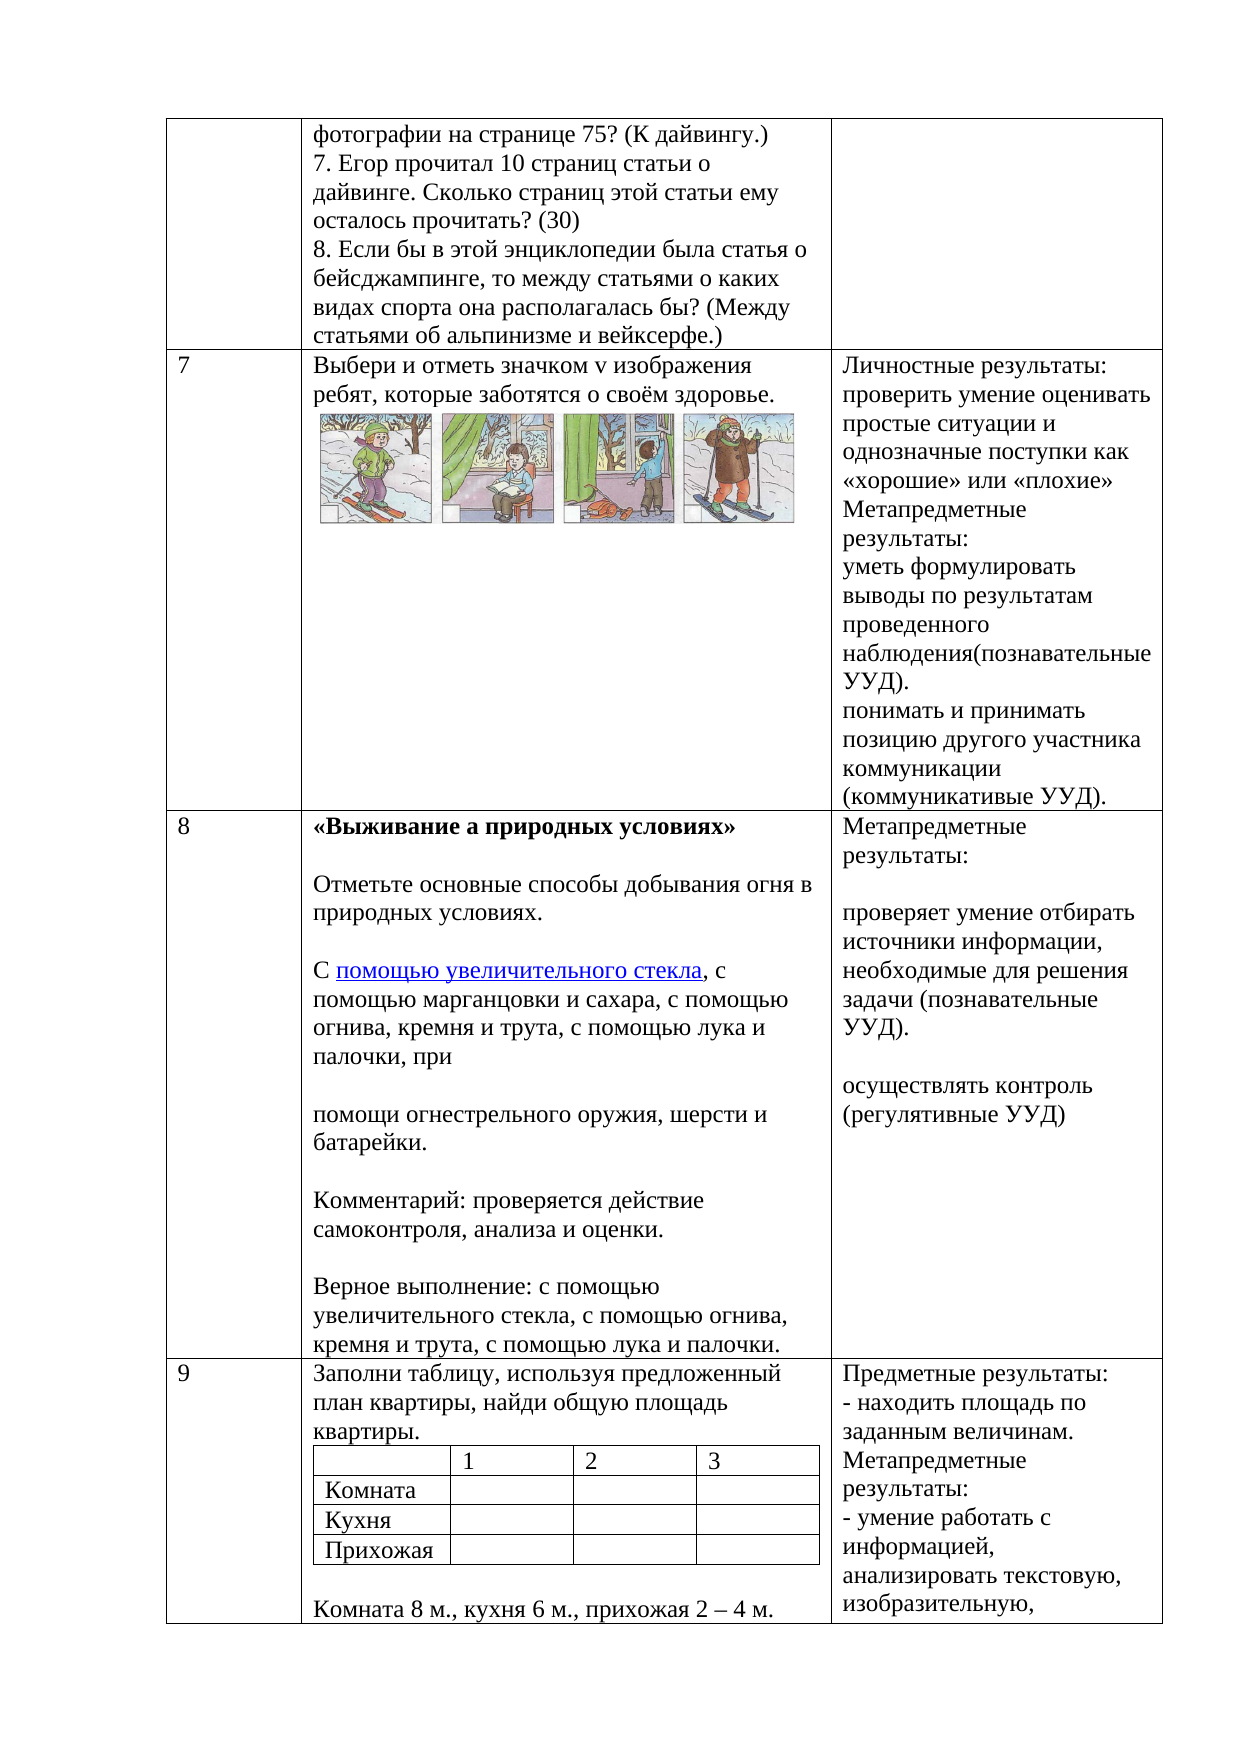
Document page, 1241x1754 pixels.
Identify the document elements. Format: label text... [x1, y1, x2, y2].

table_cell 6 [167, 119, 301, 349]
table_cell Метапредметные результаты: проверяет умение отбирать источники информации, необходимые для решения задачи (познавательные УУД). осуществлять контроль (регулятивные УУД) [832, 811, 1162, 1357]
table_cell Личностные результаты: проверить умение оценивать простые ситуации и однозначные поступки как «хорошие» или «плохие» Метапредметные результаты: уметь формулировать выводы по результатам проведенного наблюдения(познавательные УУД). понимать и принимать позицию другого участника коммуникации (коммуникативые УУД). [832, 350, 1162, 810]
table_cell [832, 1359, 1162, 1622]
table_cell 9 [167, 1359, 301, 1622]
table_cell Выбери и отметь значком v изображения ребят, которые заботятся о своём здоровье. [302, 350, 831, 810]
picture [312, 407, 801, 526]
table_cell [302, 119, 831, 349]
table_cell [832, 119, 1162, 349]
table_cell «Выживание а природных условиях» Отметьте основные способы добывания огня в природных условиях. С помощью увеличительного стекла, с помощью марганцовки и сахара, с помощью огнива, кремня и трута, с помощью лука и палочки, при помощи огнестрельного оружия, шерсти и батарейки. Комментарий: проверяется действие самоконтроля, анализа и оценки. Верное выполнение: с помощью увеличительного стекла, с помощью огнива, кремня и трута, с помощью лука и палочки. [302, 811, 831, 1357]
table_cell 8 [167, 811, 301, 1357]
table_cell 7 [167, 350, 301, 810]
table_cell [302, 1359, 831, 1622]
